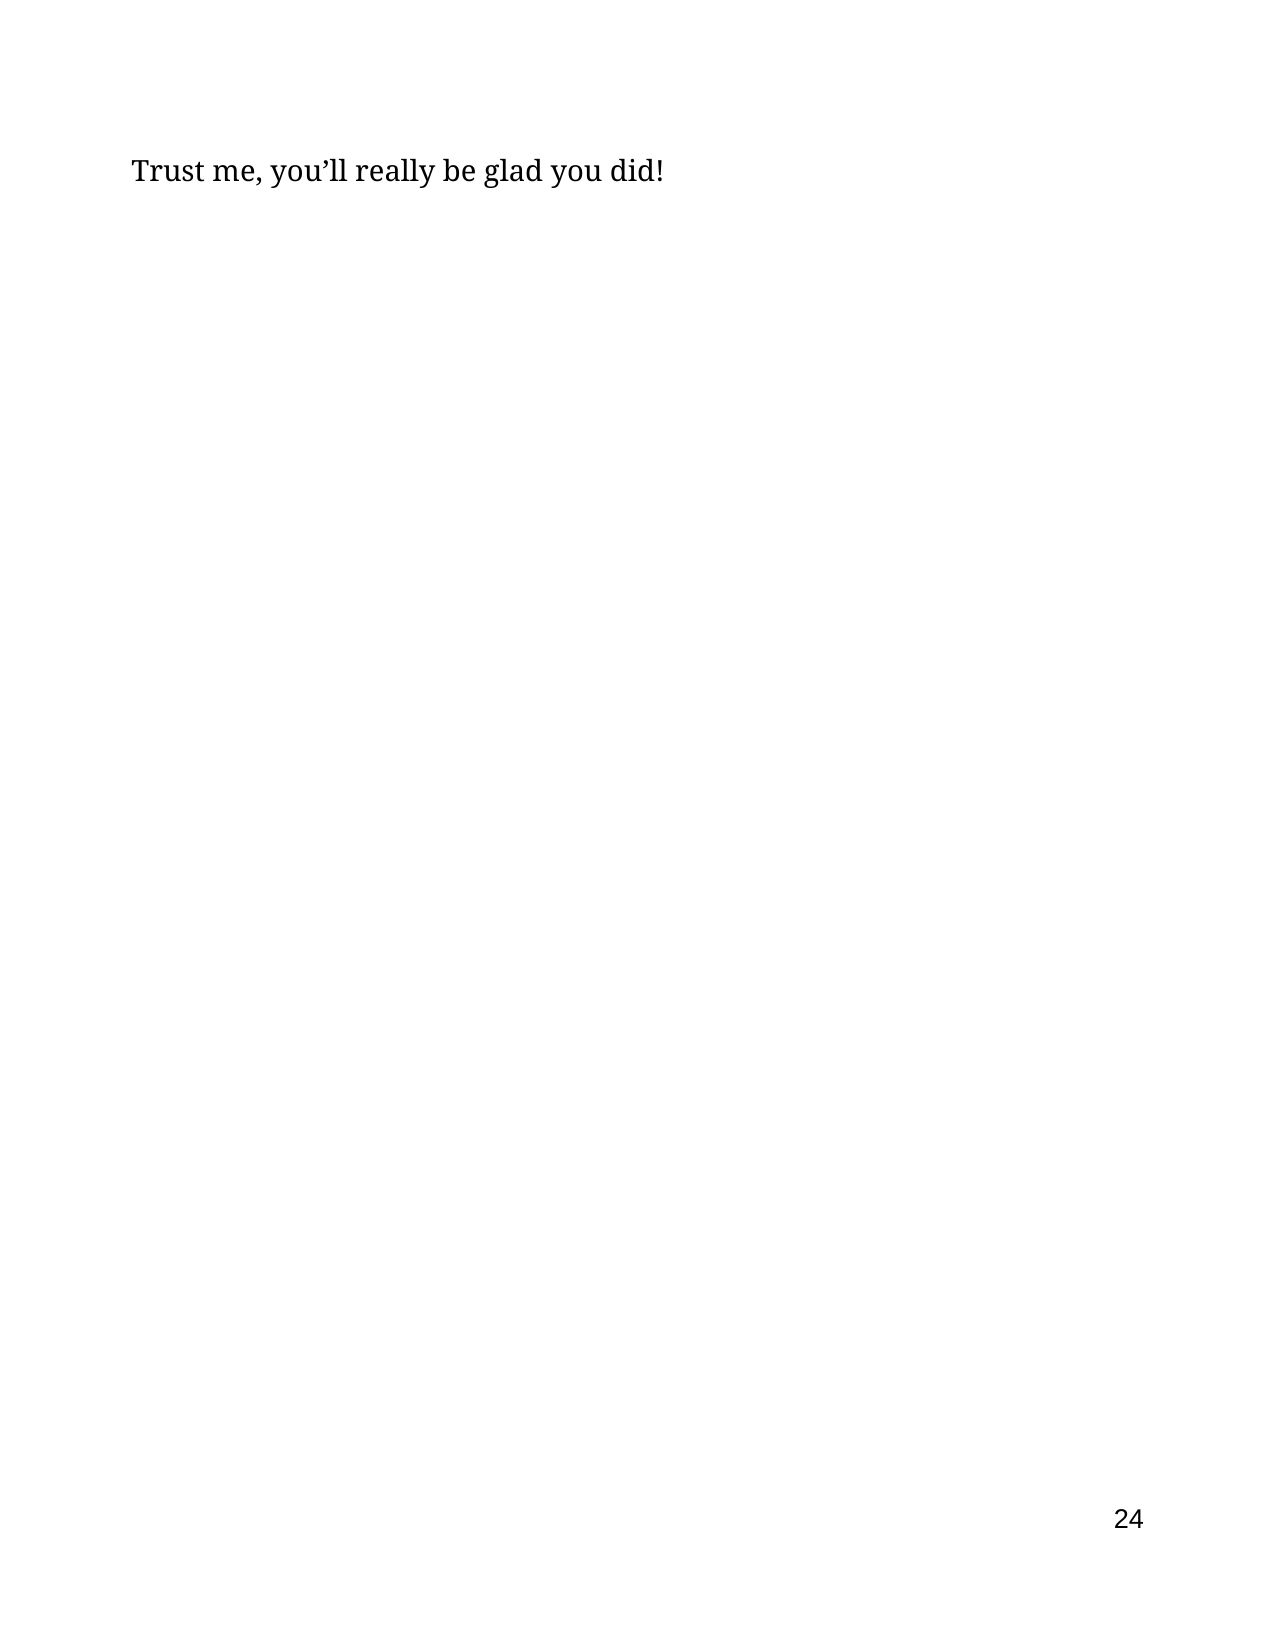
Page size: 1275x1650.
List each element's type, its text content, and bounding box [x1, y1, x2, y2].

text Trust me, you’ll really be glad you did! [131, 150, 1144, 190]
